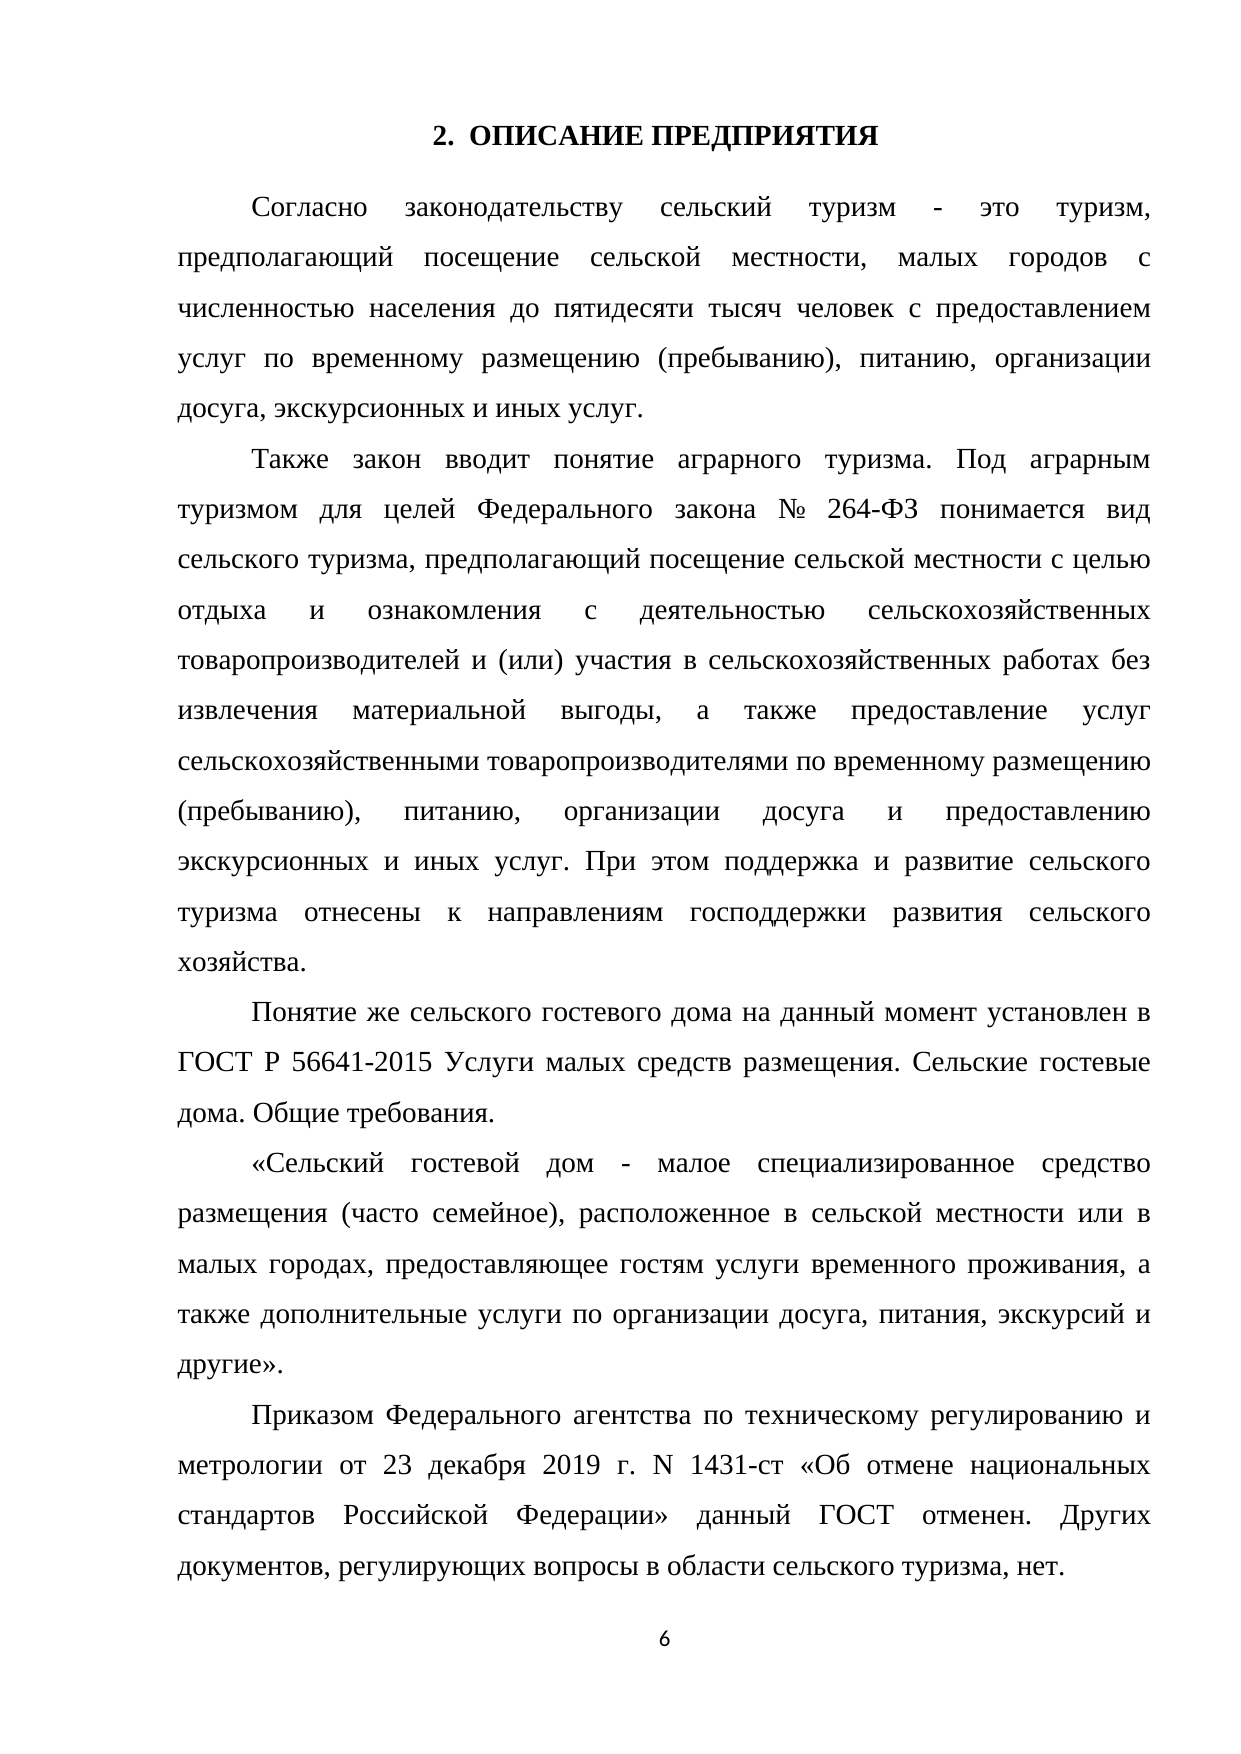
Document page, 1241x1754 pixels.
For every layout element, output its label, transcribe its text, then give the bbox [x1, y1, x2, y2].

text «Сельский гостевой дом - малое специализированное средство размещения (часто семейное), расположенное в сельской местности или в малых городах, предоставляющее гостям услуги временного проживания, а также дополнительные услуги по организации досуга, питания, экскурсий и другие». [177, 1145, 1152, 1380]
text Также закон вводит понятие аграрного туризма. Под аграрным туризмом для целей Федерального закона № 264-ФЗ понимается вид сельского туризма, предполагающий посещение сельской местности с целью отдыха и ознакомления с деятельностью сельскохозяйственных товаропроизводителей и (или) участия в сельскохозяйственных работах без извлечения материальной выгоды, а также предоставление услуг сельскохозяйственными товаропроизводителями по временному размещению (пребыванию), питанию, организации досуга и предоставлению экскурсионных и иных услуг. При этом поддержка и развитие сельского туризма отнесены к направлениям господдержки развития сельского хозяйства. [177, 441, 1152, 977]
text 2. ОПИСАНИЕ ПРЕДПРИЯТИЯ [177, 118, 1152, 152]
text Приказом Федерального агентства по техническому регулированию и метрологии от 23 декабря 2019 г. N 1431-ст «Об отмене национальных стандартов Российской Федерации» данный ГОСТ отменен. Других документов, регулирующих вопросы в области сельского туризма, нет. [177, 1397, 1152, 1581]
text Понятие же сельского гостевого дома на данный момент установлен в ГОСТ Р 56641-2015 Услуги малых средств размещения. Сельские гостевые дома. Общие требования. [177, 994, 1152, 1128]
text Согласно законодательству сельский туризм - это туризм, предполагающий посещение сельской местности, малых городов с численностью населения до пятидесяти тысяч человек с предоставлением услуг по временному размещению (пребыванию), питанию, организации досуга, экскурсионных и иных услуг. [177, 189, 1152, 424]
